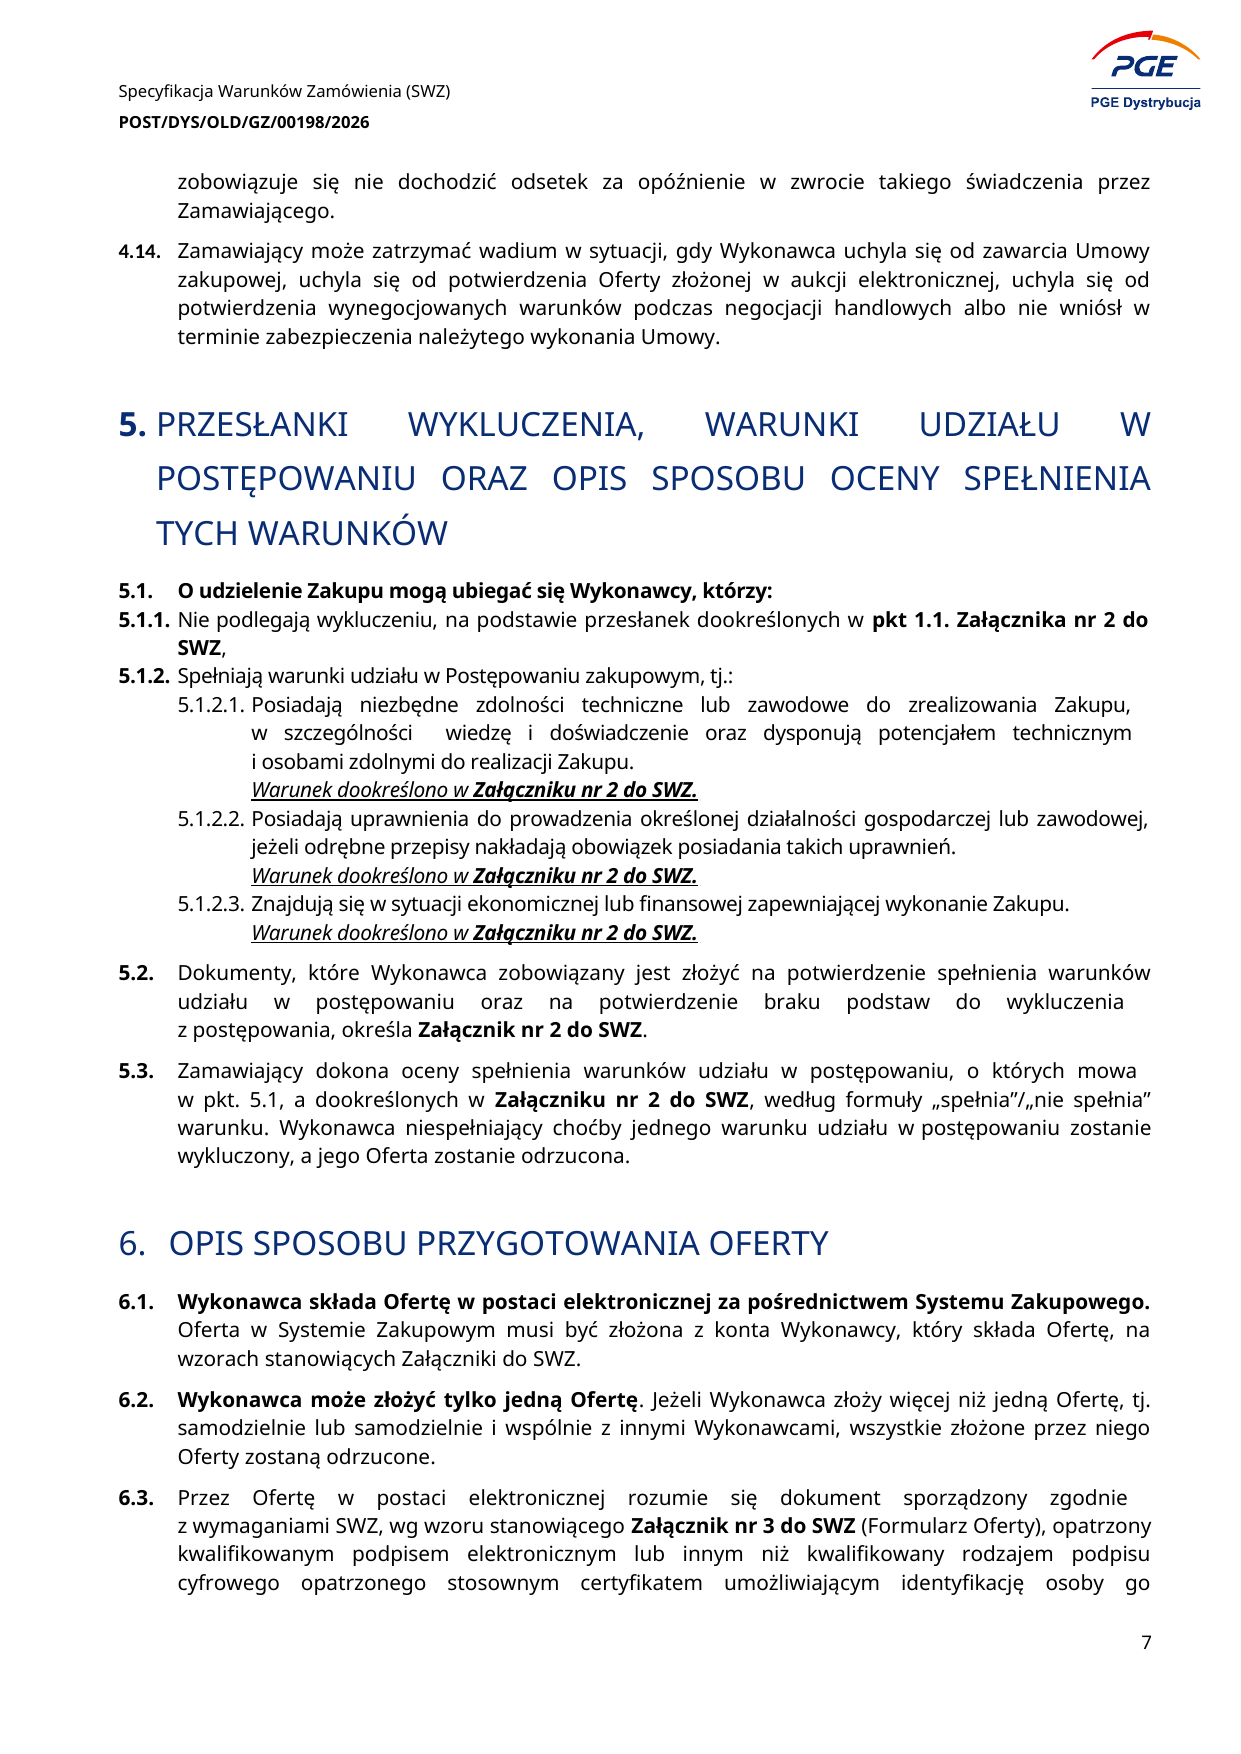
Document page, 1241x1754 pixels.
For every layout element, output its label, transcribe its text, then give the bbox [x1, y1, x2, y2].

list Warunek dookreślono w Załączniku nr 2 do SWZ. [251, 861, 1149, 889]
list Posiadają niezbędne zdolności techniczne lub zawodowe do zrealizowania Zakupu, w szczególności wiedzę i doświadczenie oraz dysponują potencjałem technicznym i osobami zdolnymi do realizacji Zakupu. [177, 690, 1149, 775]
list Posiadają uprawnienia do prowadzenia określonej działalności gospodarczej lub zawodowej, jeżeli odrębne przepisy nakładają obowiązek posiadania takich uprawnień. [177, 804, 1149, 861]
list Wykonawca może złożyć tylko jedną Ofertę. Jeżeli Wykonawca złoży więcej niż jedną Ofertę, tj. samodzielnie lub samodzielnie i wspólnie z innymi Wykonawcami, wszystkie złożone przez niego Oferty zostaną odrzucone. [118, 1385, 1152, 1470]
list Spełniają warunki udziału w Postępowaniu zakupowym, tj.: [118, 662, 1149, 690]
subtitle PRZESŁANKI WYKLUCZENIA, WARUNKI UDZIAŁU W POSTĘPOWANIU ORAZ OPIS SPOSOBU OCENY SPEŁNIENIA TYCH WARUNKÓW [118, 400, 1152, 555]
list O udzielenie Zakupu mogą ubiegać się Wykonawcy, którzy: [118, 576, 1149, 605]
list Warunek dookreślono w Załączniku nr 2 do SWZ. [251, 775, 1149, 804]
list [118, 1483, 1152, 1596]
list Znajdują się w sytuacji ekonomicznej lub finansowej zapewniającej wykonanie Zakupu. [177, 889, 1149, 918]
list Dokumenty, które Wykonawca zobowiązany jest złożyć na potwierdzenie spełnienia warunków udziału w postępowaniu oraz na potwierdzenie braku podstaw do wykluczenia z postępowania, określa Załącznik nr 2 do SWZ. [118, 958, 1152, 1044]
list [118, 167, 1152, 224]
subtitle OPIS SPOSOBU PRZYGOTOWANIA OFERTY [118, 1220, 1152, 1266]
list Nie podlegają wykluczeniu, na podstawie przesłanek dookreślonych w pkt 1.1. Załącznika nr 2 do SWZ, [118, 605, 1149, 662]
list Zamawiający dokona oceny spełnienia warunków udziału w postępowaniu, o których mowa w pkt. 5.1, a dookreślonych w Załączniku nr 2 do SWZ, według formuły „spełnia”/„nie spełnia” warunku. Wykonawca niespełniający choćby jednego warunku udziału w postępowaniu zostanie wykluczony, a jego Oferta zostanie odrzucona. [118, 1056, 1152, 1170]
list Warunek dookreślono w Załączniku nr 2 do SWZ. [251, 918, 1149, 946]
list Zamawiający może zatrzymać wadium w sytuacji, gdy Wykonawca uchyla się od zawarcia Umowy zakupowej, uchyla się od potwierdzenia Oferty złożonej w aukcji elektronicznej, uchyla się od potwierdzenia wynegocjowanych warunków podczas negocjacji handlowych albo nie wniósł w terminie zabezpieczenia należytego wykonania Umowy. [118, 237, 1152, 350]
list Wykonawca składa Ofertę w postaci elektronicznej za pośrednictwem Systemu Zakupowego. Oferta w Systemie Zakupowym musi być złożona z konta Wykonawcy, który składa Ofertę, na wzorach stanowiących Załączniki do SWZ. [118, 1287, 1152, 1372]
